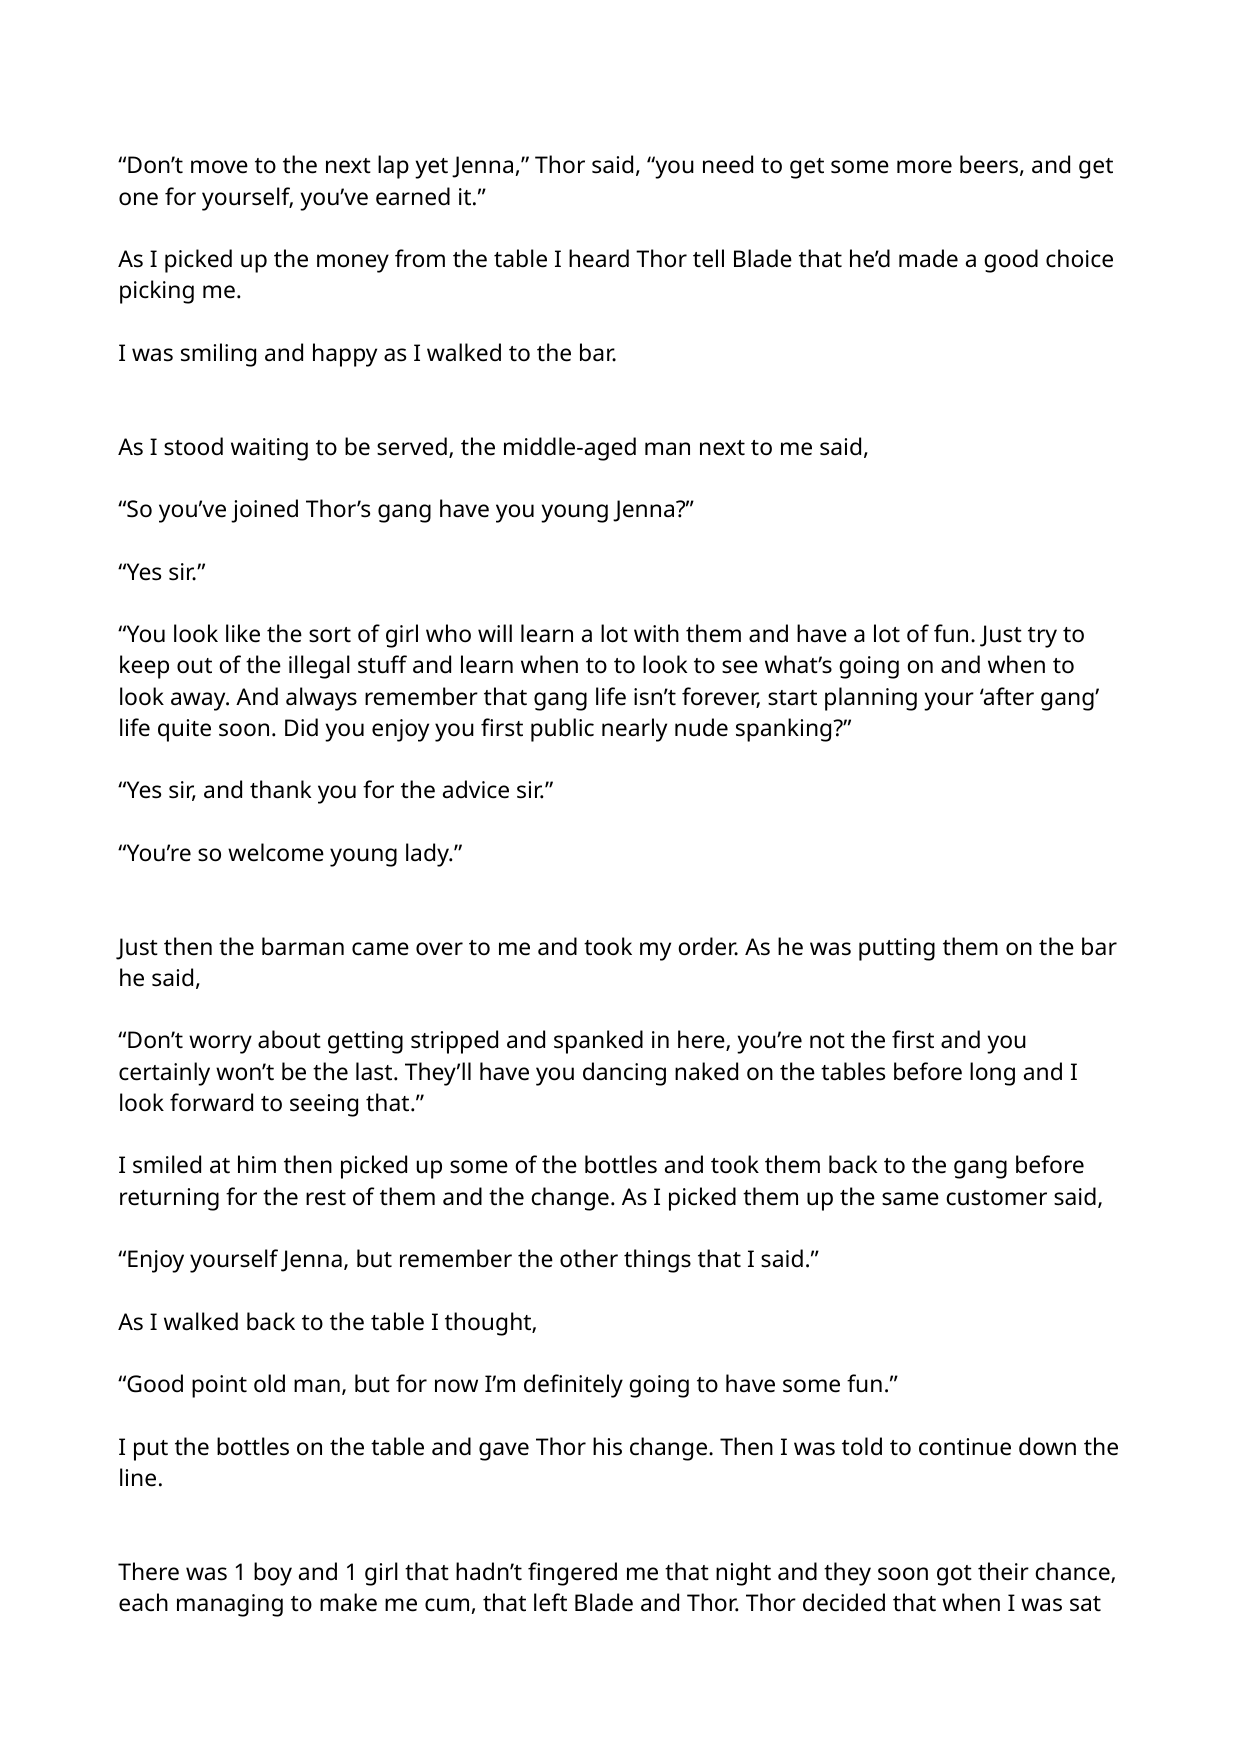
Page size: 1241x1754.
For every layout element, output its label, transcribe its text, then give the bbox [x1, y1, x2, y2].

text As I walked back to the table I thought, [118, 1306, 1122, 1337]
text “Don’t worry about getting stripped and spanked in here, you’re not the first and you certainly won’t be the last. They’ll have you dancing naked on the tables before long and I look forward to seeing that.” [118, 1024, 1122, 1118]
text “Yes sir, and thank you for the advice sir.” [118, 774, 1122, 806]
text “You’re so welcome young lady.” [118, 837, 1122, 868]
text I put the bottles on the table and gave Thor his change. Then I was told to continue down the line. [118, 1431, 1122, 1493]
text Just then the barman came over to me and took my order. As he was putting them on the bar he said, [118, 931, 1122, 993]
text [118, 1556, 1122, 1618]
text “Don’t move to the next lap yet Jenna,” Thor said, “you need to get some more beers, and get one for yourself, you’ve earned it.” [118, 149, 1122, 212]
text “So you’ve joined Thor’s gang have you young Jenna?” [118, 493, 1122, 524]
text I smiled at him then picked up some of the bottles and took them back to the gang before returning for the rest of them and the change. As I picked them up the same customer said, [118, 1149, 1122, 1212]
text I was smiling and happy as I walked to the bar. [118, 337, 1122, 368]
text “Enjoy yourself Jenna, but remember the other things that I said.” [118, 1243, 1122, 1274]
text “Yes sir.” [118, 556, 1122, 587]
text “You look like the sort of girl who will learn a lot with them and have a lot of fun. Just try to keep out of the illegal stuff and learn when to to look to see what’s going on and when to look away. And always remember that gang life isn’t forever, start planning your ‘after gang’ life quite soon. Did you enjoy you first public nearly nude spanking?” [118, 618, 1122, 743]
text As I picked up the money from the table I heard Thor tell Blade that he’d made a good choice picking me. [118, 243, 1122, 306]
text As I stood waiting to be served, the middle-aged man next to me said, [118, 431, 1122, 462]
text “Good point old man, but for now I’m definitely going to have some fun.” [118, 1368, 1122, 1399]
